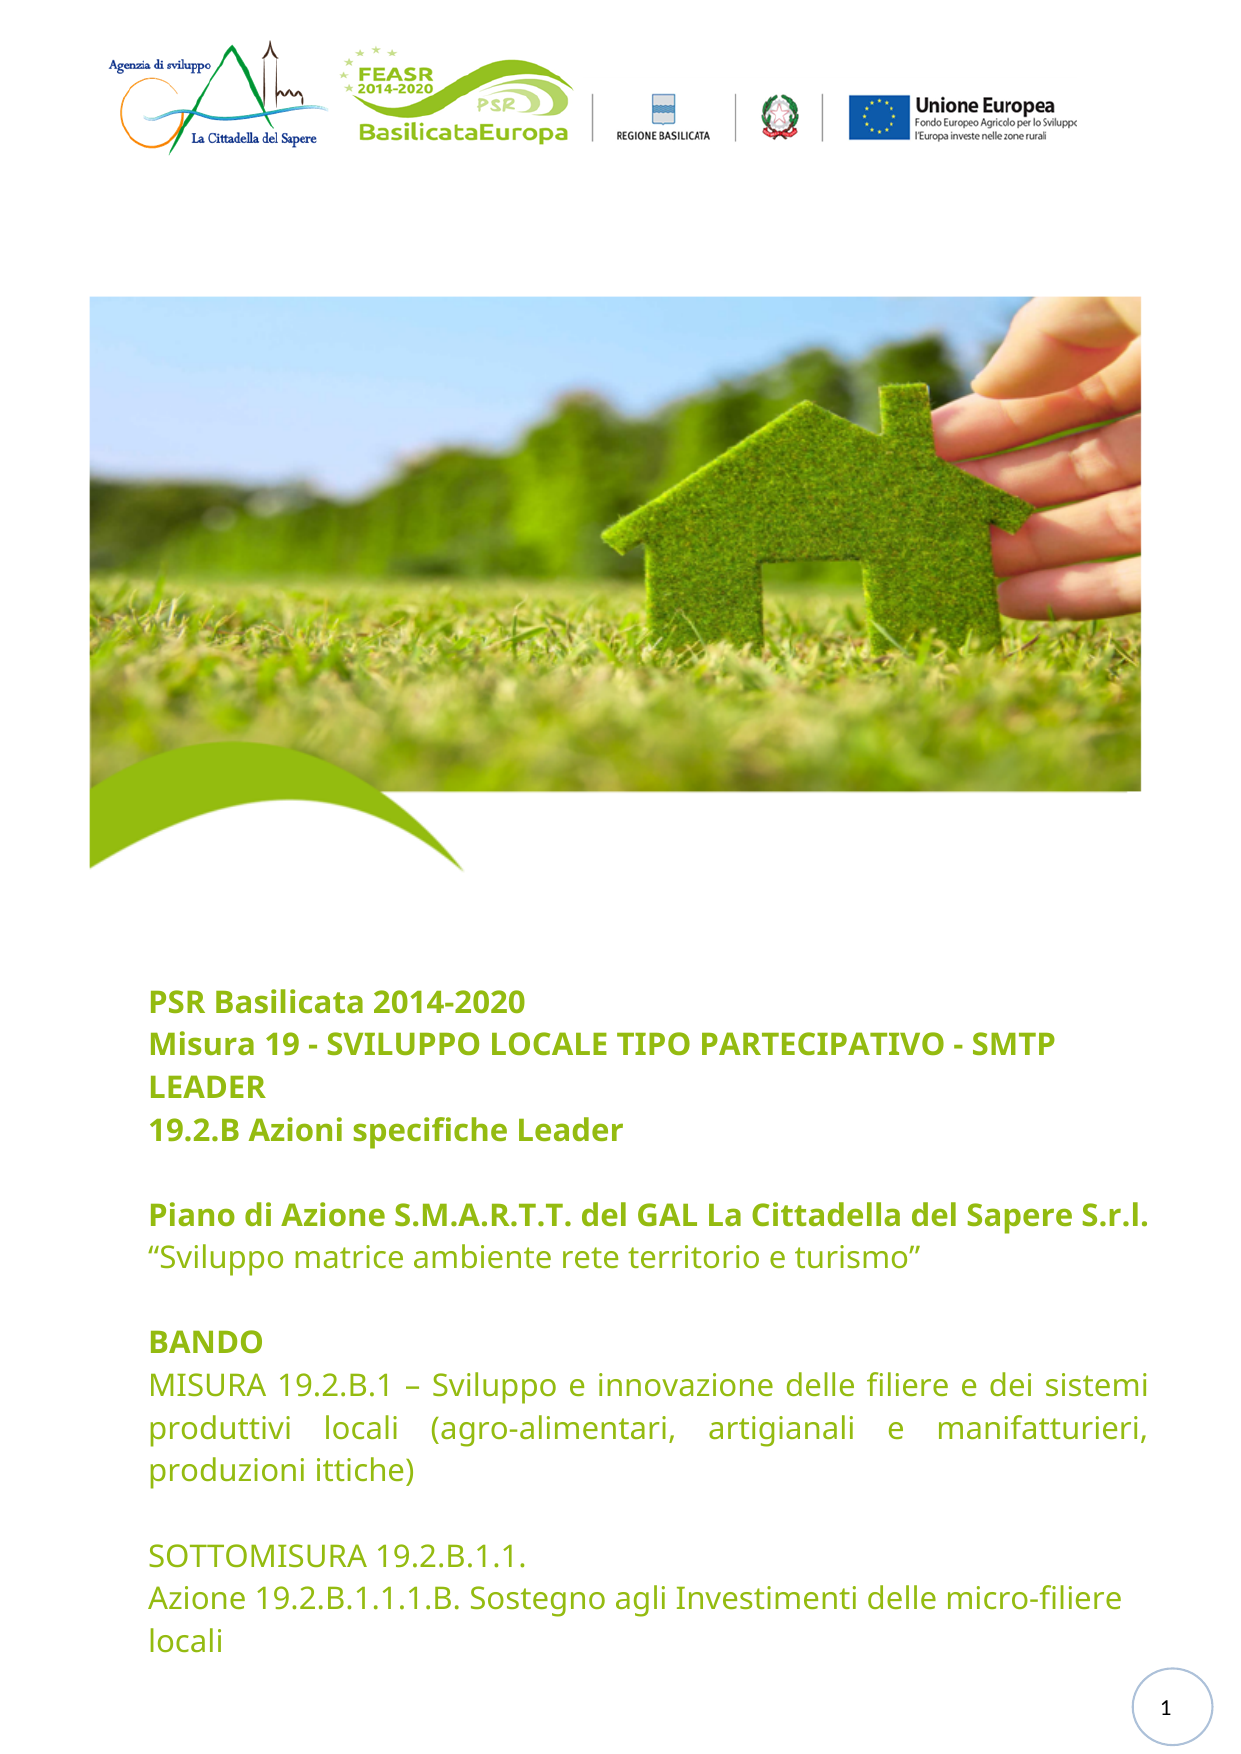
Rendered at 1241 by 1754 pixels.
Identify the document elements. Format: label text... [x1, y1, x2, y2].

text “Sviluppo matrice ambiente rete territorio e turismo” [148, 1235, 1152, 1278]
text Azione 19.2.B.1.1.1.B. Sostegno agli Investimenti delle micro-filiere locali [148, 1576, 1152, 1661]
text Piano di Azione S.M.A.R.T.T. del GAL La Cittadella del Sapere S.r.l. [148, 1193, 1152, 1235]
picture [88, 288, 1142, 881]
picture [103, 0, 1077, 156]
text MISURA 19.2.B.1 – Sviluppo e innovazione delle filiere e dei sistemi produttivi locali (agro-alimentari, artigianali e manifatturieri, produzioni ittiche) [148, 1363, 1149, 1491]
text PSR Basilicata 2014-2020 [148, 980, 1152, 1022]
text Misura 19 - SVILUPPO LOCALE TIPO PARTECIPATIVO - SMTP LEADER [148, 1022, 1152, 1107]
text 19.2.B Azioni specifiche Leader [148, 1107, 1152, 1150]
text BANDO [148, 1321, 1152, 1363]
text SOTTOMISURA 19.2.B.1.1. [148, 1533, 1152, 1576]
